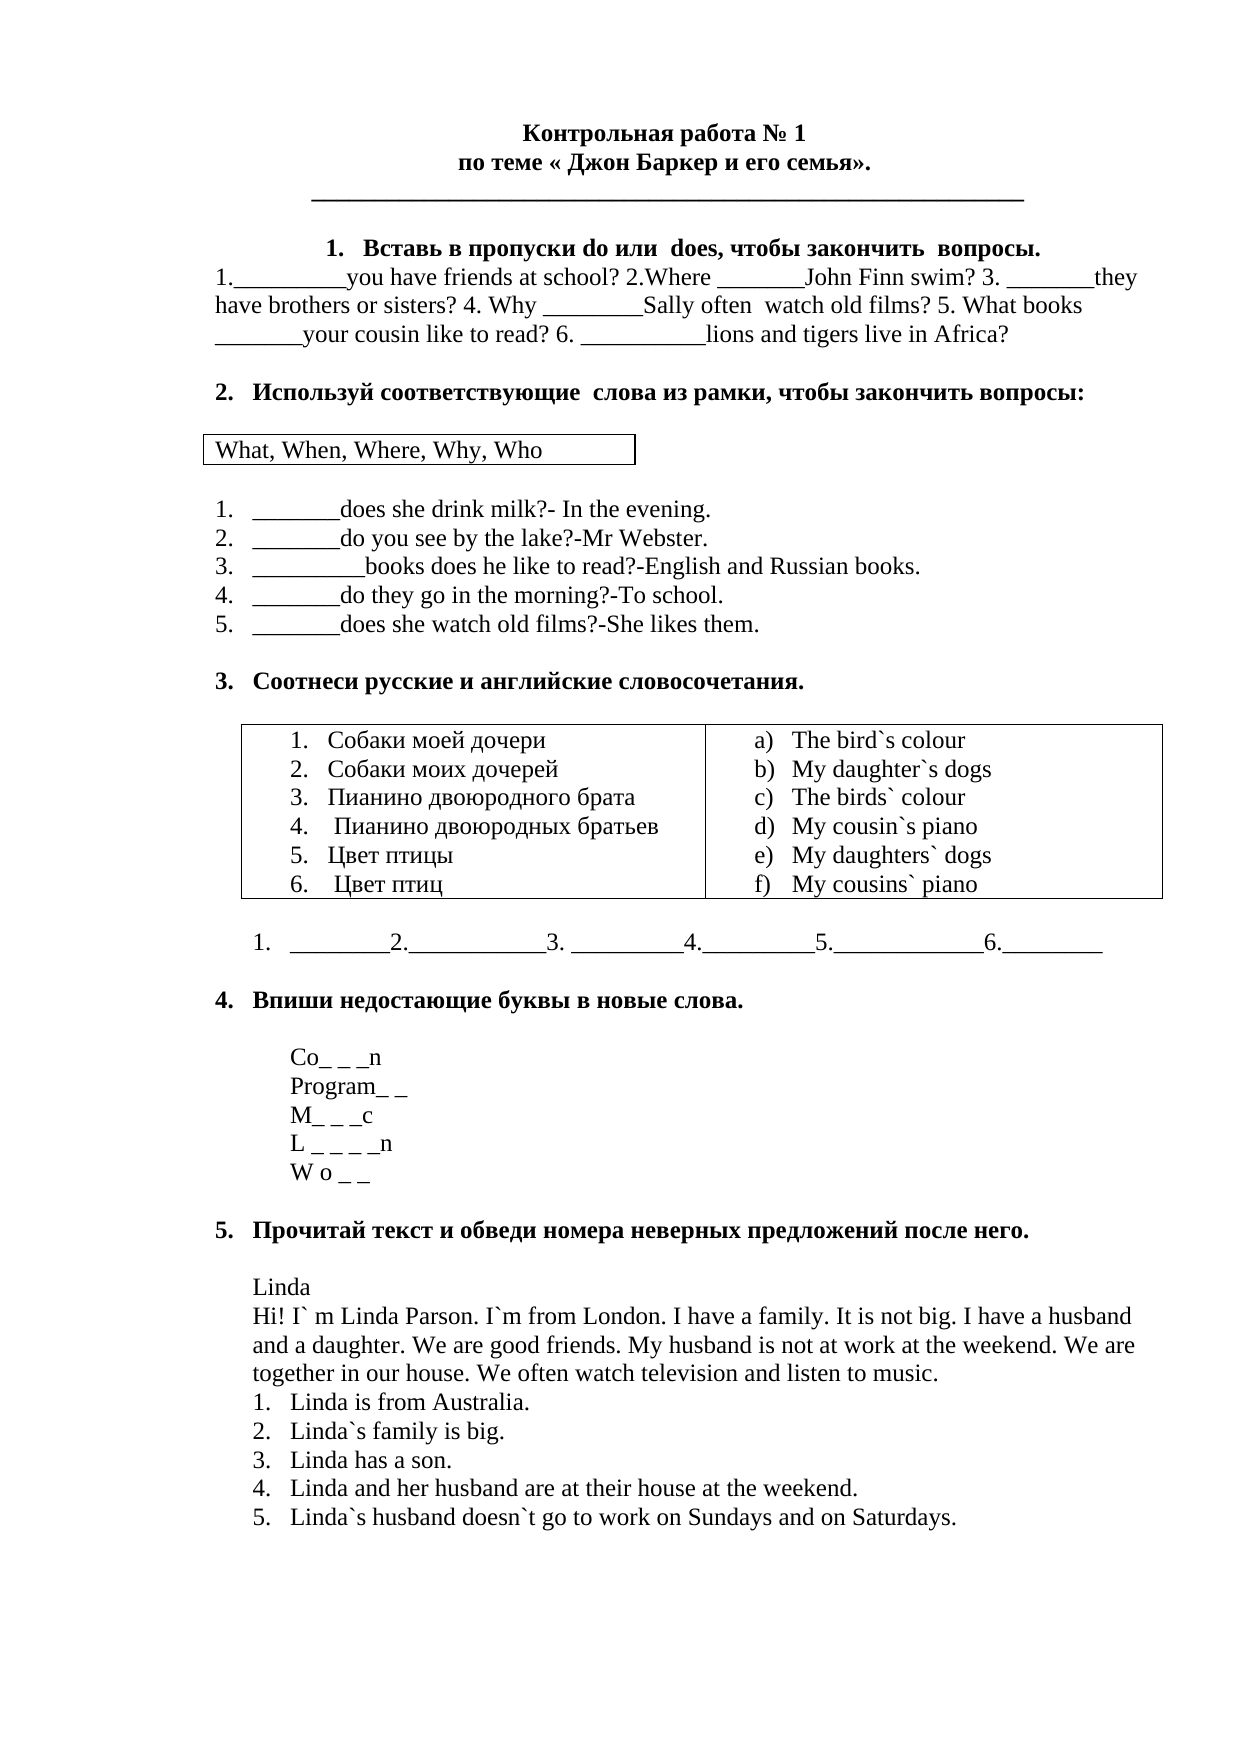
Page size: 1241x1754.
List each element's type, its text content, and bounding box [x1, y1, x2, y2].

list _________books does he like to read?-English and Russian books. [215, 551, 1152, 580]
text Linda [252, 1272, 1152, 1301]
list Linda is from Australia. [252, 1387, 1152, 1416]
list _______does she drink milk?- In the evening. [215, 494, 1152, 523]
text W o _ _ [290, 1157, 1152, 1186]
text M_ _ _c [290, 1100, 1152, 1128]
list Прочитай текст и обведи номера неверных предложений после него. [215, 1215, 1152, 1243]
list _______do they go in the morning?-To school. [215, 580, 1152, 609]
list Linda has a son. [252, 1445, 1152, 1473]
list _______does she watch old films?-She likes them. [215, 609, 1152, 638]
list Вставь в пропуски do или does, чтобы закончить вопросы. [215, 233, 1152, 262]
text по теме « Джон Баркер и его семья». [177, 147, 1152, 176]
list _______do you see by the lake?-Mr Webster. [215, 523, 1152, 551]
table_header What, When, Where, Why, Who [204, 435, 634, 464]
list Соотнеси русские и английские словосочетания. [215, 666, 1152, 695]
text Program_ _ [290, 1071, 1152, 1100]
list Впиши недостающие буквы в новые слова. [215, 985, 1152, 1013]
table_header Собаки моей дочери Собаки моих дочерей Пианино двоюродного брата Пианино двоюродных братьев Цвет птицы Цвет птиц [242, 725, 705, 897]
list ________2.___________3. _________4._________5.____________6.________ [252, 927, 1152, 956]
table_header The bird`s colour My daughter`s dogs The birds` colour My cousin`s piano My daughters` dogs My cousins` piano [706, 725, 1162, 897]
text _________________________________________________________ [177, 176, 1152, 204]
list Linda`s family is big. [252, 1416, 1152, 1445]
list Используй соответствующие слова из рамки, чтобы закончить вопросы: [215, 377, 1152, 406]
text Co_ _ _n [290, 1042, 1152, 1071]
text 1._________you have friends at school? 2.Where _______John Finn swim? 3. _______they have brothers or sisters? 4. Why ________Sally often watch old films? 5. What books _______your cousin like to read? 6. __________lions and tigers live in Africa? [215, 262, 1152, 348]
text Hi! I` m Linda Parson. I`m from London. I have a family. It is not big. I have a husband and a daughter. We are good friends. My husband is not at work at the weekend. We are together in our house. We often watch television and listen to music. [252, 1301, 1152, 1387]
text L _ _ _ _n [290, 1128, 1152, 1157]
list Linda`s husband doesn`t go to work on Sundays and on Saturdays. [252, 1502, 1152, 1531]
text Контрольная работа № 1 [177, 118, 1152, 147]
list Linda and her husband are at their house at the weekend. [252, 1473, 1152, 1502]
